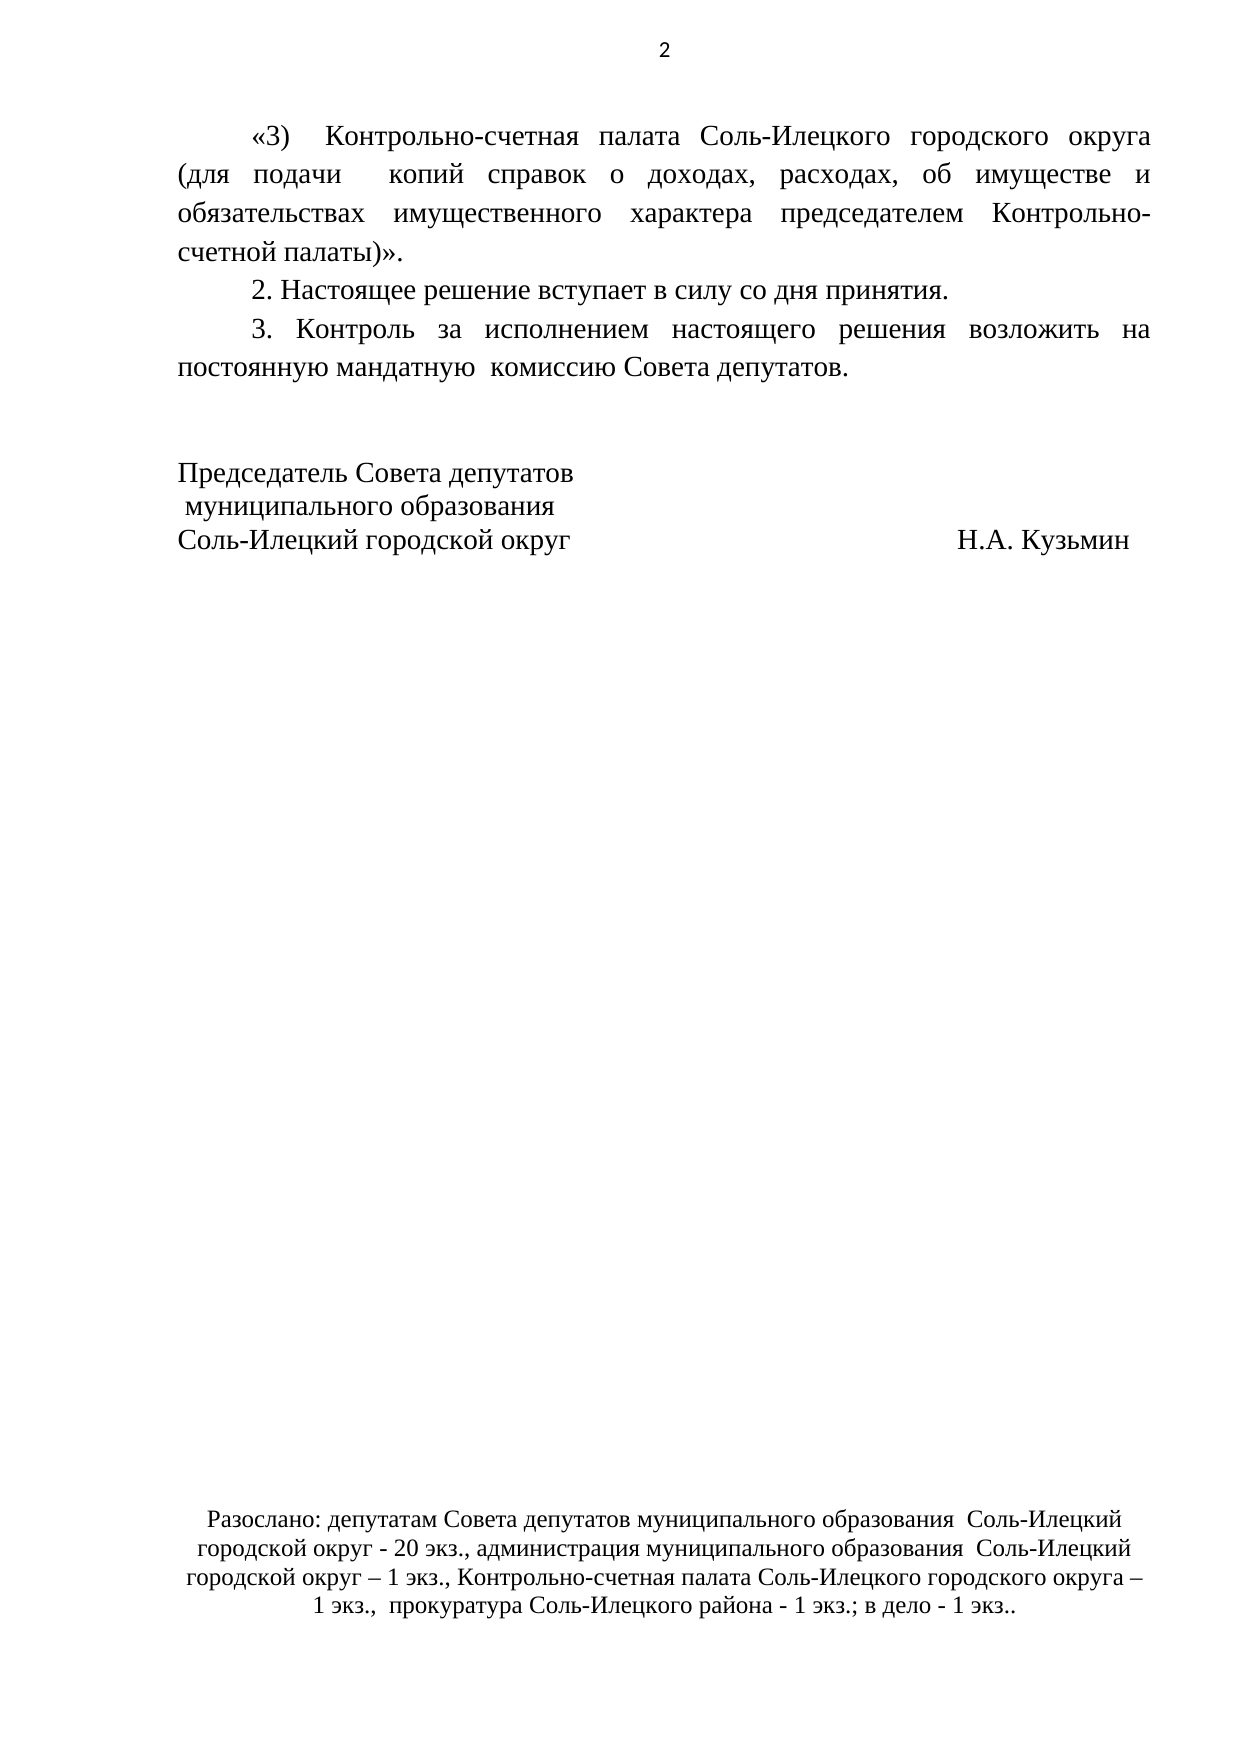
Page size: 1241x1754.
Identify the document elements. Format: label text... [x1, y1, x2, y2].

text 2. Настоящее решение вступает в силу со дня принятия. [177, 272, 1152, 306]
text муниципального образования [177, 488, 1152, 522]
text 3. Контроль за исполнением настоящего решения возложить на постоянную мандатную комиссию Совета депутатов. [177, 311, 1152, 383]
text Разослано: депутатам Совета депутатов муниципального образования Соль-Илецкий городской округ - 20 экз., администрация муниципального образования Соль-Илецкий городской округ – 1 экз., Контрольно-счетная палата Соль-Илецкого городского округа – 1 экз., прокуратура Соль-Илецкого района - 1 экз.; в дело - 1 экз.. [177, 1504, 1152, 1619]
text «3) Контрольно-счетная палата Соль-Илецкого городского округа (для подачи копий справок о доходах, расходах, об имуществе и обязательствах имущественного характера председателем Контрольно-счетной палаты)». [177, 118, 1152, 267]
text Председатель Совета депутатов [177, 455, 1152, 488]
text Соль-Илецкий городской округ Н.А. Кузьмин [177, 522, 1152, 556]
